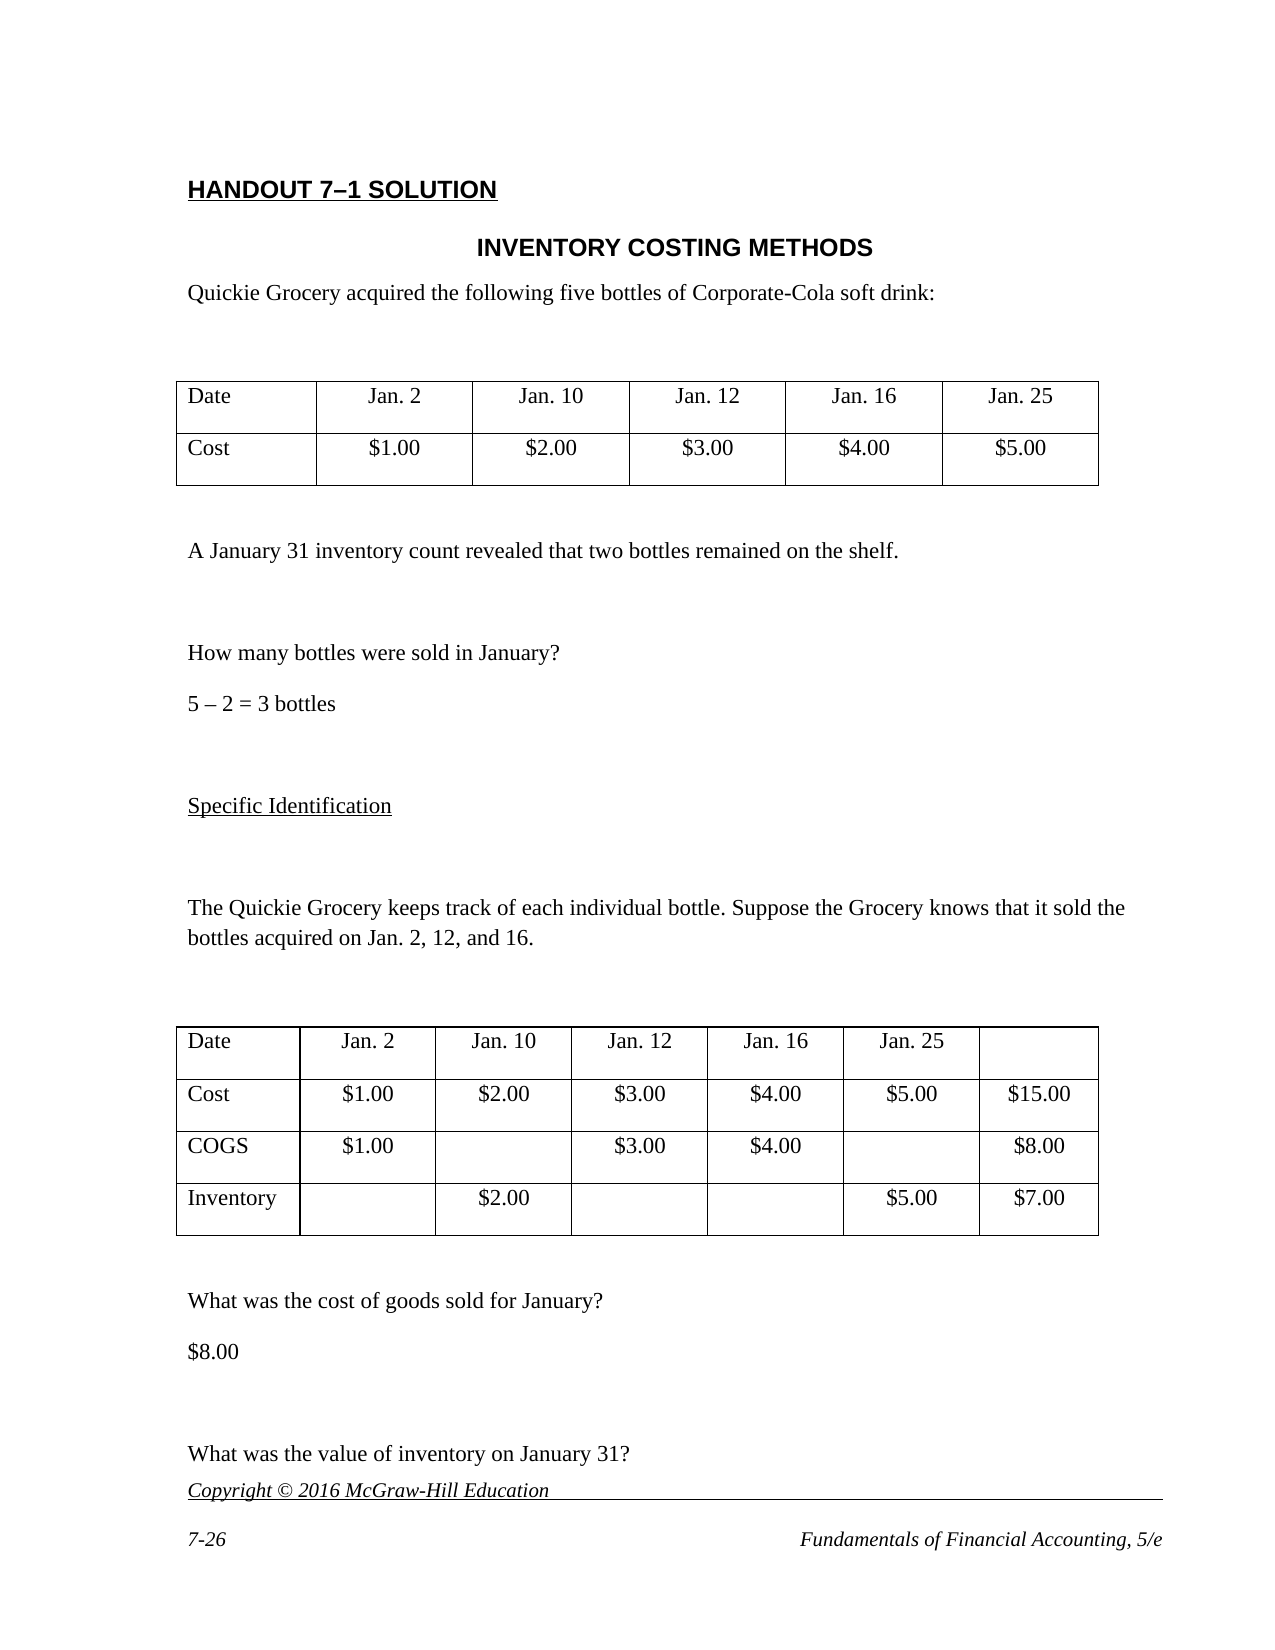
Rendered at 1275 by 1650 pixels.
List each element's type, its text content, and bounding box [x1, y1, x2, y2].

table_cell $1.00 [317, 434, 472, 485]
table_cell $4.00 [708, 1080, 843, 1131]
table_header Jan. 12 [630, 382, 785, 433]
table_cell $7.00 [980, 1184, 1098, 1235]
text Specific Identification [187, 792, 1162, 818]
table_cell Cost [177, 1080, 299, 1131]
table_header Jan. 10 [436, 1028, 571, 1078]
table_cell COGS [177, 1132, 299, 1183]
text The Quickie Grocery keeps track of each individual bottle. Suppose the Grocery knows that it sold the bottles acquired on Jan. 2, 12, and 16. [187, 894, 1162, 951]
subtitle HANDOUT 7–1 SOLUTION [187, 175, 1162, 204]
table_cell [572, 1184, 707, 1235]
table_cell $8.00 [980, 1132, 1098, 1183]
table_cell $3.00 [572, 1080, 707, 1131]
text Quickie Grocery acquired the following five bottles of Corporate-Cola soft drink: [187, 278, 1162, 305]
table_header Jan. 12 [572, 1028, 707, 1078]
table_header Jan. 25 [943, 382, 1098, 433]
table_header Jan. 16 [786, 382, 942, 433]
table_cell $3.00 [572, 1132, 707, 1183]
table_cell $15.00 [980, 1080, 1098, 1131]
table_header [980, 1028, 1098, 1078]
subtitle INVENTORY COSTING METHODS [187, 233, 1162, 262]
table_cell $1.00 [301, 1080, 435, 1131]
text 5 – 2 = 3 bottles [187, 690, 1162, 716]
text A January 31 inventory count revealed that two bottles remained on the shelf. [187, 537, 1162, 563]
table_header Date [177, 382, 316, 433]
table_cell $2.00 [473, 434, 629, 485]
table_cell $4.00 [786, 434, 942, 485]
table_cell $2.00 [436, 1080, 571, 1131]
table_cell Inventory [177, 1184, 299, 1235]
table_cell [708, 1184, 843, 1235]
table_cell $1.00 [301, 1132, 435, 1183]
table_header Jan. 10 [473, 382, 629, 433]
table_cell $5.00 [844, 1184, 979, 1235]
text What was the cost of goods sold for January? [187, 1287, 1162, 1313]
table_header Jan. 2 [317, 382, 472, 433]
table_cell $2.00 [436, 1184, 571, 1235]
table_cell $5.00 [943, 434, 1098, 485]
table_header Jan. 25 [844, 1028, 979, 1078]
table_header Jan. 2 [301, 1028, 435, 1078]
table_cell [844, 1132, 979, 1183]
table_cell Cost [177, 434, 316, 485]
table_cell $4.00 [708, 1132, 843, 1183]
table_header Date [177, 1028, 299, 1078]
table_cell [436, 1132, 571, 1183]
table_cell $3.00 [630, 434, 785, 485]
table_cell $5.00 [844, 1080, 979, 1131]
text $8.00 [187, 1338, 1162, 1364]
text How many bottles were sold in January? [187, 639, 1162, 665]
table_header Jan. 16 [708, 1028, 843, 1078]
table_cell [301, 1184, 435, 1235]
text What was the value of inventory on January 31? [187, 1440, 1162, 1466]
